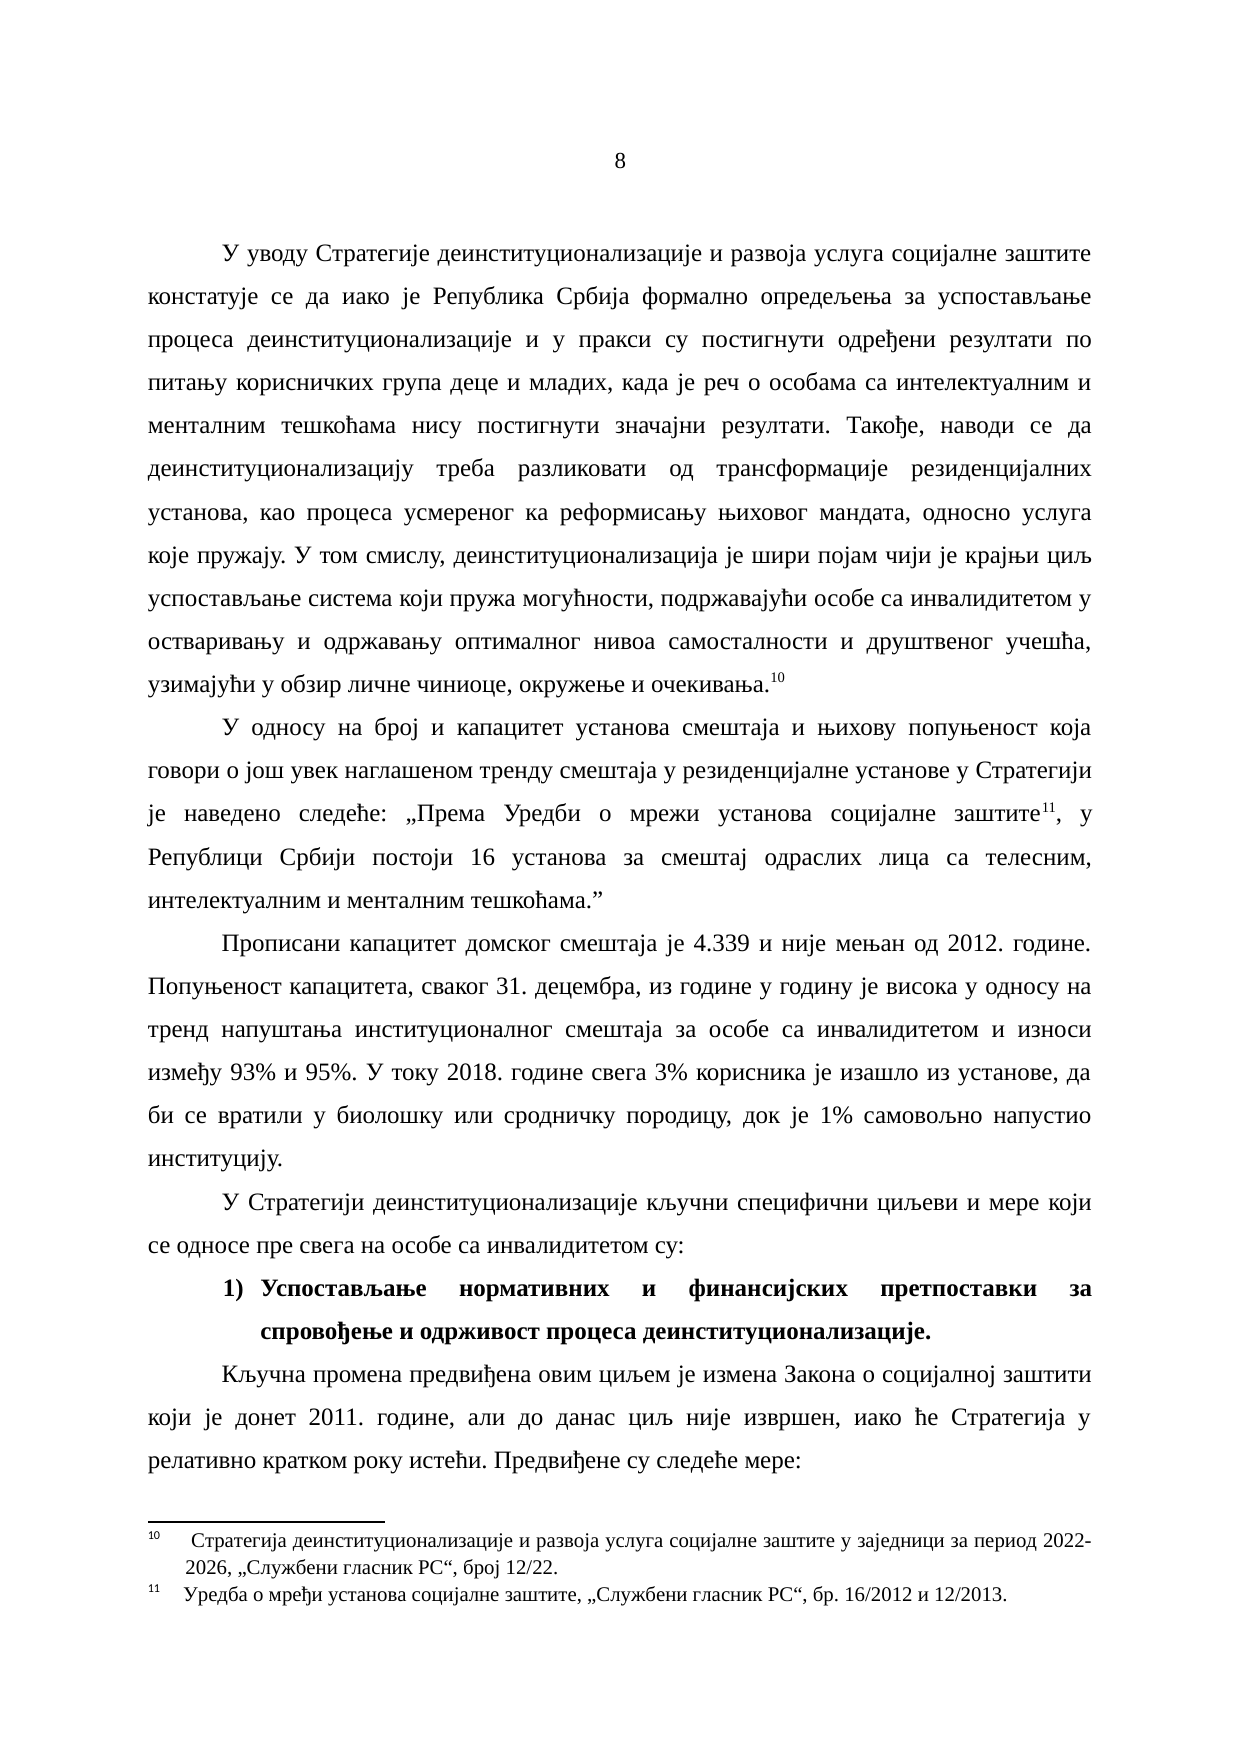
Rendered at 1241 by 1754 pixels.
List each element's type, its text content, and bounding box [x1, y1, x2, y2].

text Прописани капацитет домског смештаја је 4.339 и није мењан од 2012. године. Попуњеност капацитета, сваког 31. децембра, из године у годину је висока у односу на тренд напуштања институционалног смештаја за особе са инвалидитетом и износи између 93% и 95%. У току 2018. године свега 3% корисника је изашло из установе, да би се вратили у биолошку или сродничку породицу, док је 1% самовољно напустио институцију. [148, 928, 1093, 1172]
text Кључна промена предвиђена овим циљем је измена Закона о социјалној заштити који је донет 2011. године, али до данас циљ није извршен, иако ће Стратегија у релативно кратком року истећи. Предвиђене су следеће мере: [148, 1359, 1093, 1474]
text У уводу Стратегије деинституционализације и развоја услуга социјалне заштите констатује се да иако је Република Србија формално опредељења за успостављање процеса деинституционализације и у пракси су постигнути одређени резултати по питању корисничких група деце и младих, када је реч о особама са интелектуалним и менталним тешкоћама нису постигнути значајни резултати. Такође, наводи се да деинституционализацију треба разликовати од трансформације резиденцијалних установа, као процеса усмереног ка реформисању њиховог мандата, односно услуга које пружају. У том смислу, деинституционализација је шири појам чији је крајњи циљ успостављање система који пружа могућности, подржавајући особе са инвалидитетом у остваривању и одржавању оптималног нивоа самосталности и друштвеног учешћа, узимајући у обзир личне чиниоце, окружење и очекивања. [148, 238, 1093, 698]
list Успостављање нормативних и финансијских претпоставки за спровођење и одрживост процеса деинституционализације. [223, 1273, 1093, 1345]
text У Стратегији деинституционализације кључни специфични циљеви и мере који се односе пре свега на особе са инвалидитетом су: [148, 1187, 1093, 1258]
text У односу на број и капацитет установа смештаја и њихову попуњеност која говори о још увек наглашеном тренду смештаја у резиденцијалне установе у Стратегији је наведено следеће: „Према Уредби о мрежи установа социјалне заштите, у Републици Србији постоји 16 установа за смештај одраслих лица са телесним, интелектуалним и менталним тешкоћама.” [148, 712, 1093, 913]
